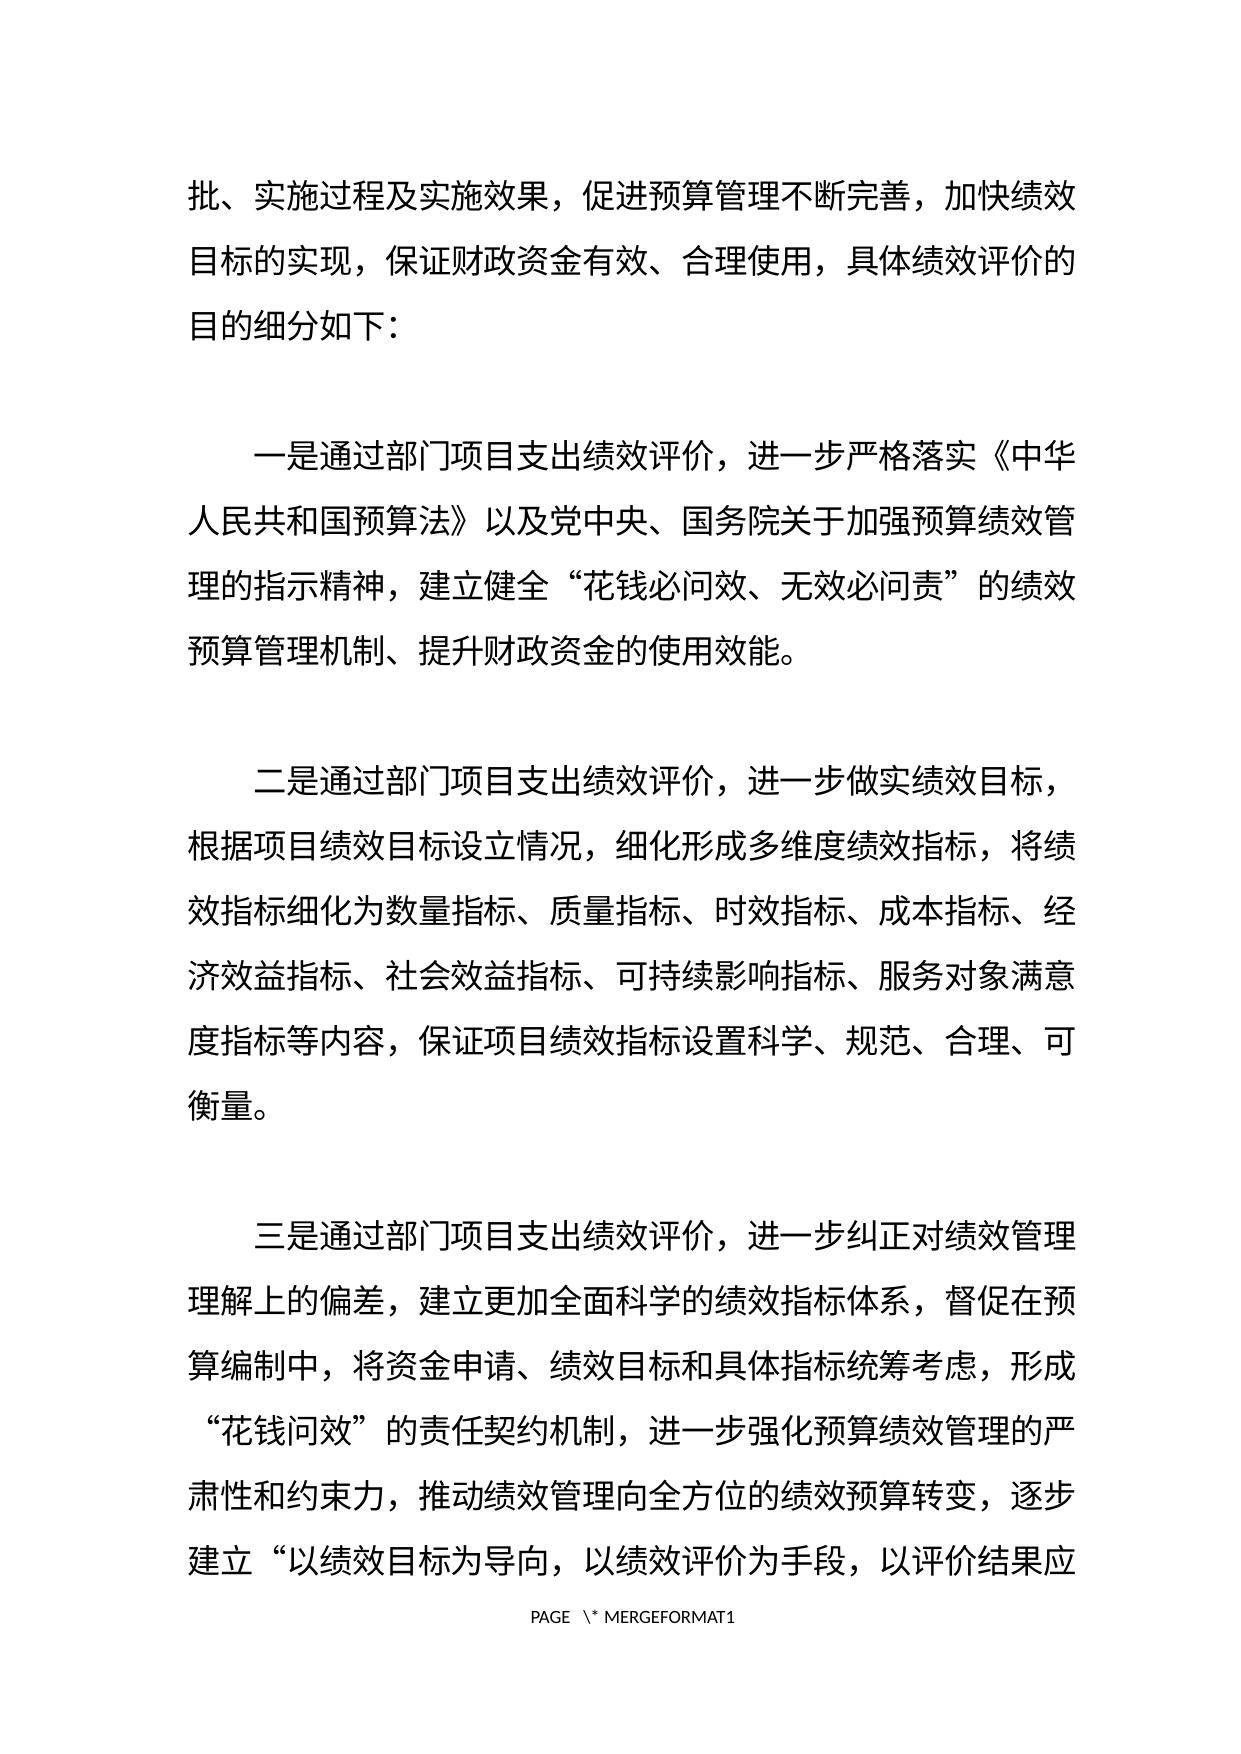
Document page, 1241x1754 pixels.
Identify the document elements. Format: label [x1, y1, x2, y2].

text [187, 162, 1078, 1592]
